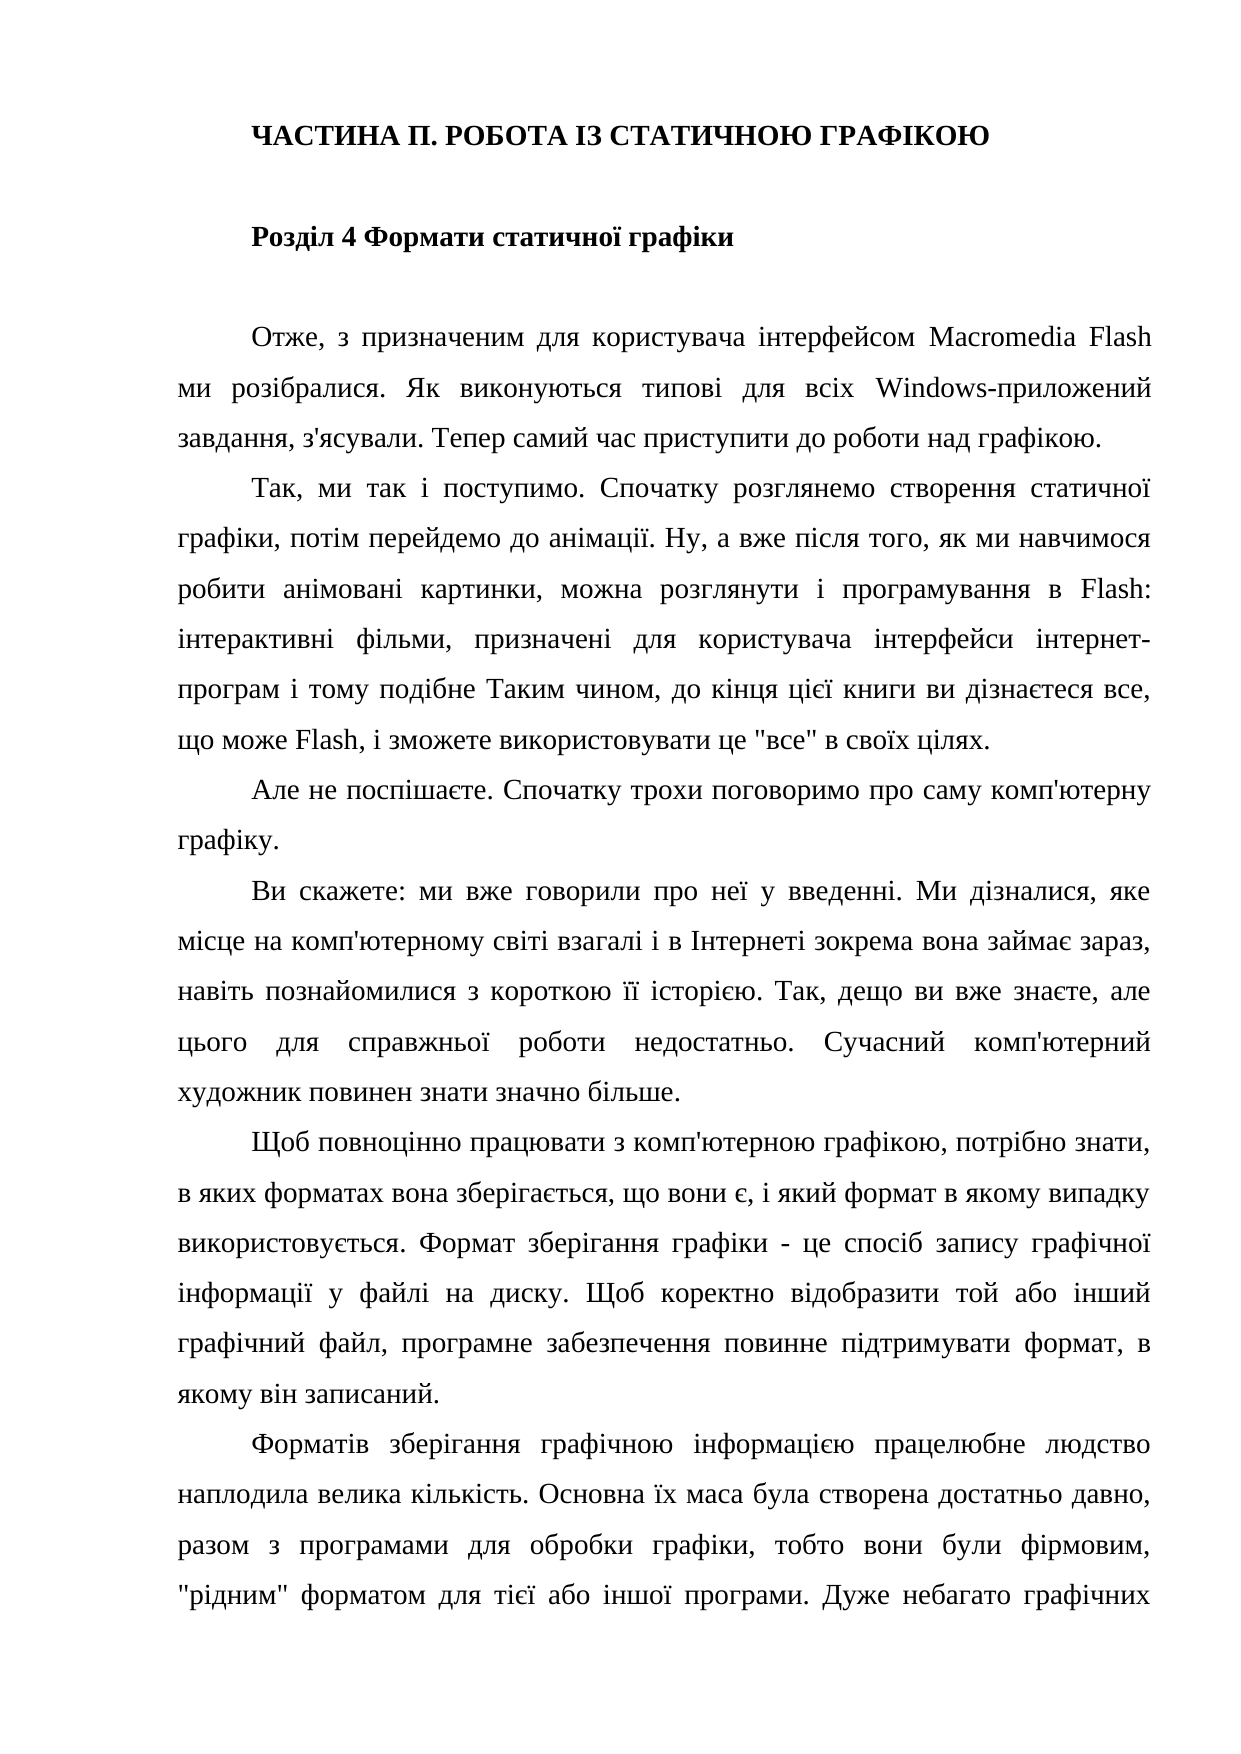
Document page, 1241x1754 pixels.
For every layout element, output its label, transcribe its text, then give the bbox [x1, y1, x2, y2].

text ЧАСТИНА П. Робота із СТАТИЧНОЮ ГРАФІКОЮ [177, 118, 1152, 152]
text Розділ 4 Формати статичної графіки [177, 219, 1152, 252]
text Так, ми так і поступимо. Спочатку розглянемо створення статичної графіки, потім перейдемо до анімації. Ну, а вже після того, як ми навчимося робити анімовані картинки, можна розглянути і програмування в Flash: інтерактивні фільми, призначені для користувача інтерфейси інтернет-програм і тому подібне Таким чином, до кінця цієї книги ви дізнаєтеся все, що може Flash, і зможете використовувати це "все" в своїх цілях. [177, 470, 1152, 755]
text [177, 1426, 1152, 1611]
text Щоб повноцінно працювати з комп'ютерною графікою, потрібно знати, в яких форматах вона зберігається, що вони є, і який формат в якому випадку використовується. Формат зберігання графіки - це спосіб запису графічної інформації у файлі на диску. Щоб коректно відобразити той або інший графічний файл, програмне забезпечення повинне підтримувати формат, в якому він записаний. [177, 1124, 1152, 1409]
text Але не поспішаєте. Спочатку трохи поговоримо про саму комп'ютерну графіку. [177, 772, 1152, 856]
text Отже, з призначеним для користувача інтерфейсом Macromedia Flash ми розібралися. Як виконуються типові для всіх Windows-приложений завдання, з'ясували. Тепер самий час приступити до роботи над графікою. [177, 319, 1152, 453]
text Ви скажете: ми вже говорили про неї у введенні. Ми дізналися, яке місце на комп'ютерному світі взагалі і в Інтернеті зокрема вона займає зараз, навіть познайомилися з короткою її історією. Так, дещо ви вже знаєте, але цього для справжньої роботи недостатньо. Сучасний комп'ютерний художник повинен знати значно більше. [177, 873, 1152, 1108]
